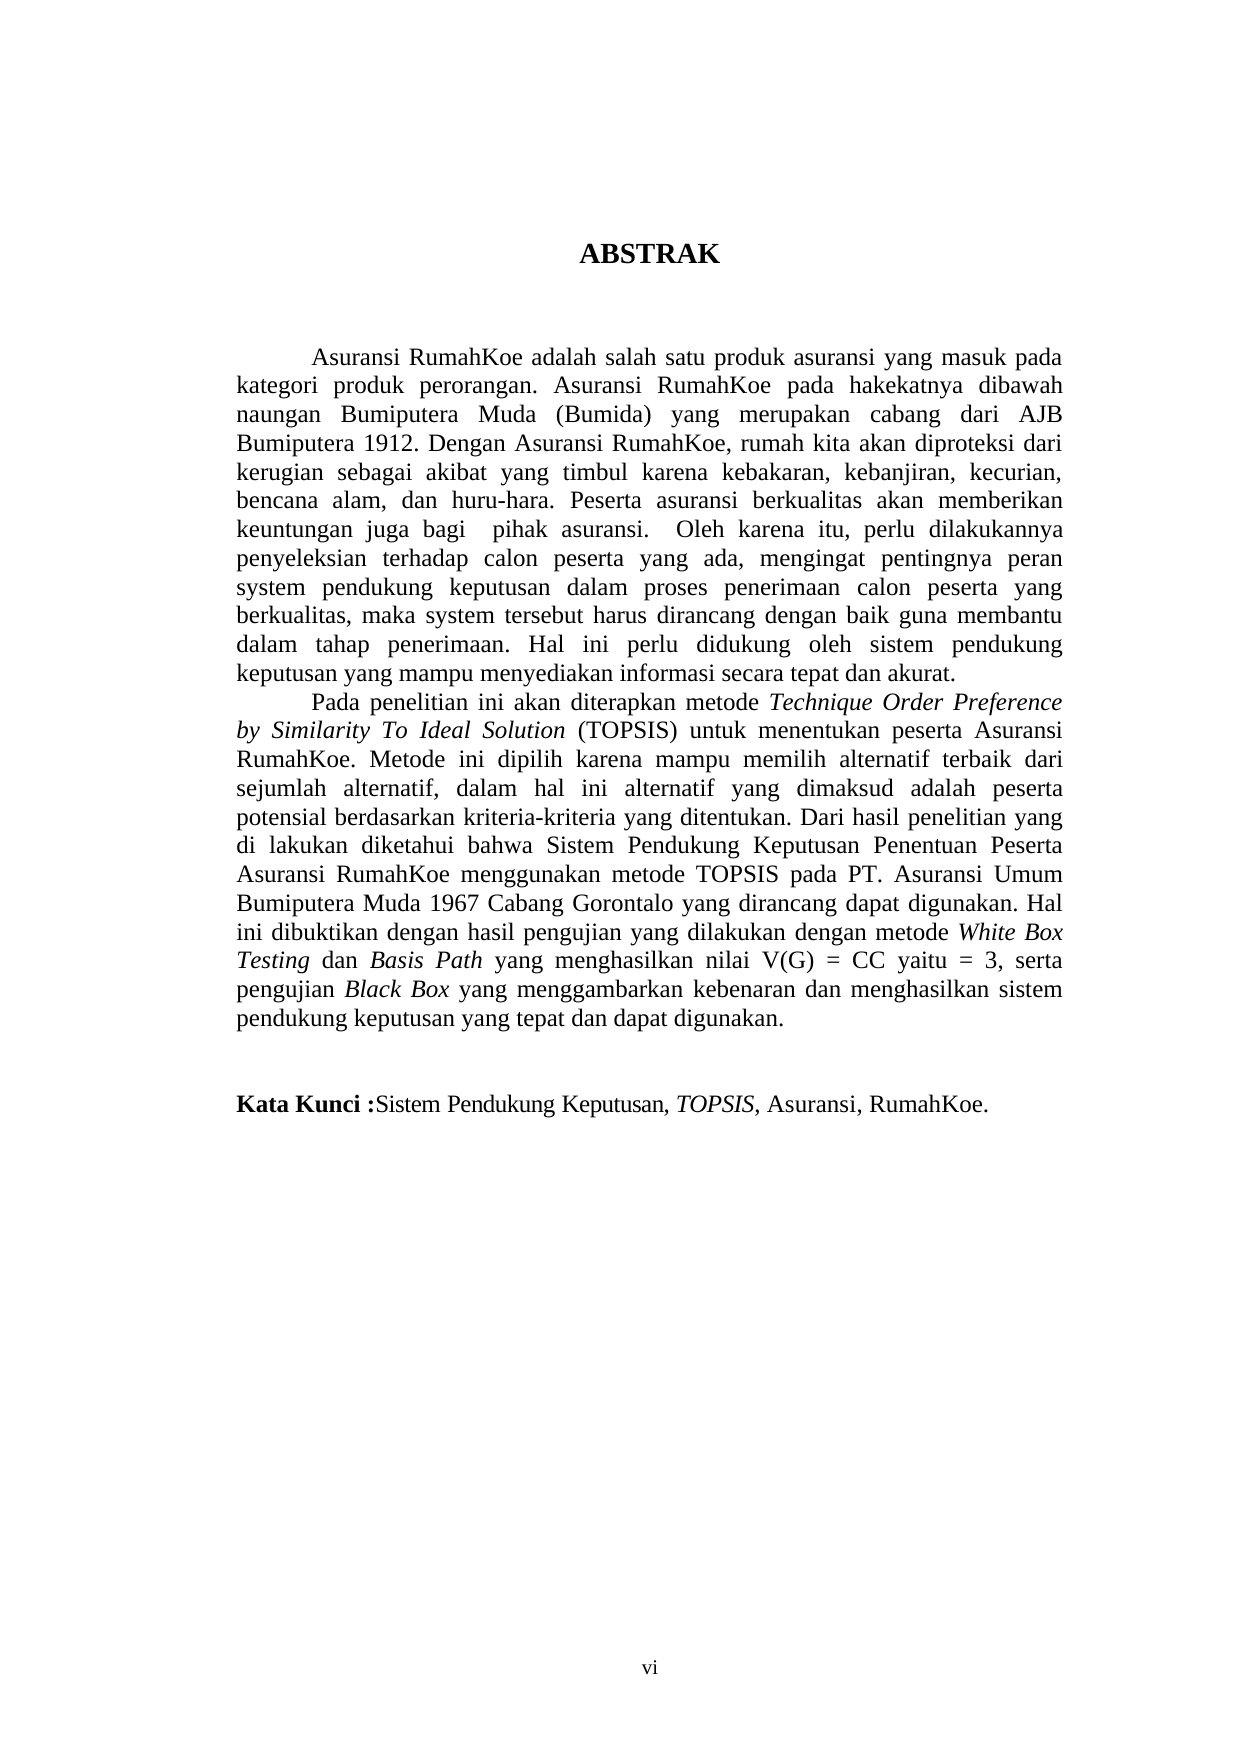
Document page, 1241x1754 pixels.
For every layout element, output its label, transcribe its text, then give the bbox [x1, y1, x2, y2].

text Pada penelitian ini akan diterapkan metode Technique Order Preference by Similarity To Ideal Solution (TOPSIS) untuk menentukan peserta Asuransi RumahKoe. Metode ini dipilih karena mampu memilih alternatif terbaik dari sejumlah alternatif, dalam hal ini alternatif yang dimaksud adalah peserta potensial berdasarkan kriteria-kriteria yang ditentukan. Dari hasil penelitian yang di lakukan diketahui bahwa Sistem Pendukung Keputusan Penentuan Peserta Asuransi RumahKoe menggunakan metode TOPSIS pada PT. Asuransi Umum Bumiputera Muda 1967 Cabang Gorontalo yang dirancang dapat digunakan. Hal ini dibuktikan dengan hasil pengujian yang dilakukan dengan metode White Box Testing dan Basis Path yang menghasilkan nilai V(G) = CC yaitu = 3, serta pengujian Black Box yang menggambarkan kebenaran dan menghasilkan sistem pendukung keputusan yang tepat dan dapat digunakan. [236, 687, 1063, 1032]
text ABSTRAK [236, 236, 1063, 270]
text Kata Kunci :Sistem Pendukung Keputusan, TOPSIS, Asuransi, RumahKoe. [236, 1089, 1063, 1118]
text Asuransi RumahKoe adalah salah satu produk asuransi yang masuk pada kategori produk perorangan. Asuransi RumahKoe pada hakekatnya dibawah naungan Bumiputera Muda (Bumida) yang merupakan cabang dari AJB Bumiputera 1912. Dengan Asuransi RumahKoe, rumah kita akan diproteksi dari kerugian sebagai akibat yang timbul karena kebakaran, kebanjiran, kecurian, bencana alam, dan huru-hara. Peserta asuransi berkualitas akan memberikan keuntungan juga bagi pihak asuransi. Oleh karena itu, perlu dilakukannya penyeleksian terhadap calon peserta yang ada, mengingat pentingnya peran system pendukung keputusan dalam proses penerimaan calon peserta yang berkualitas, maka system tersebut harus dirancang dengan baik guna membantu dalam tahap penerimaan. Hal ini perlu didukung oleh sistem pendukung keputusan yang mampu menyediakan informasi secara tepat dan akurat. [236, 342, 1063, 687]
